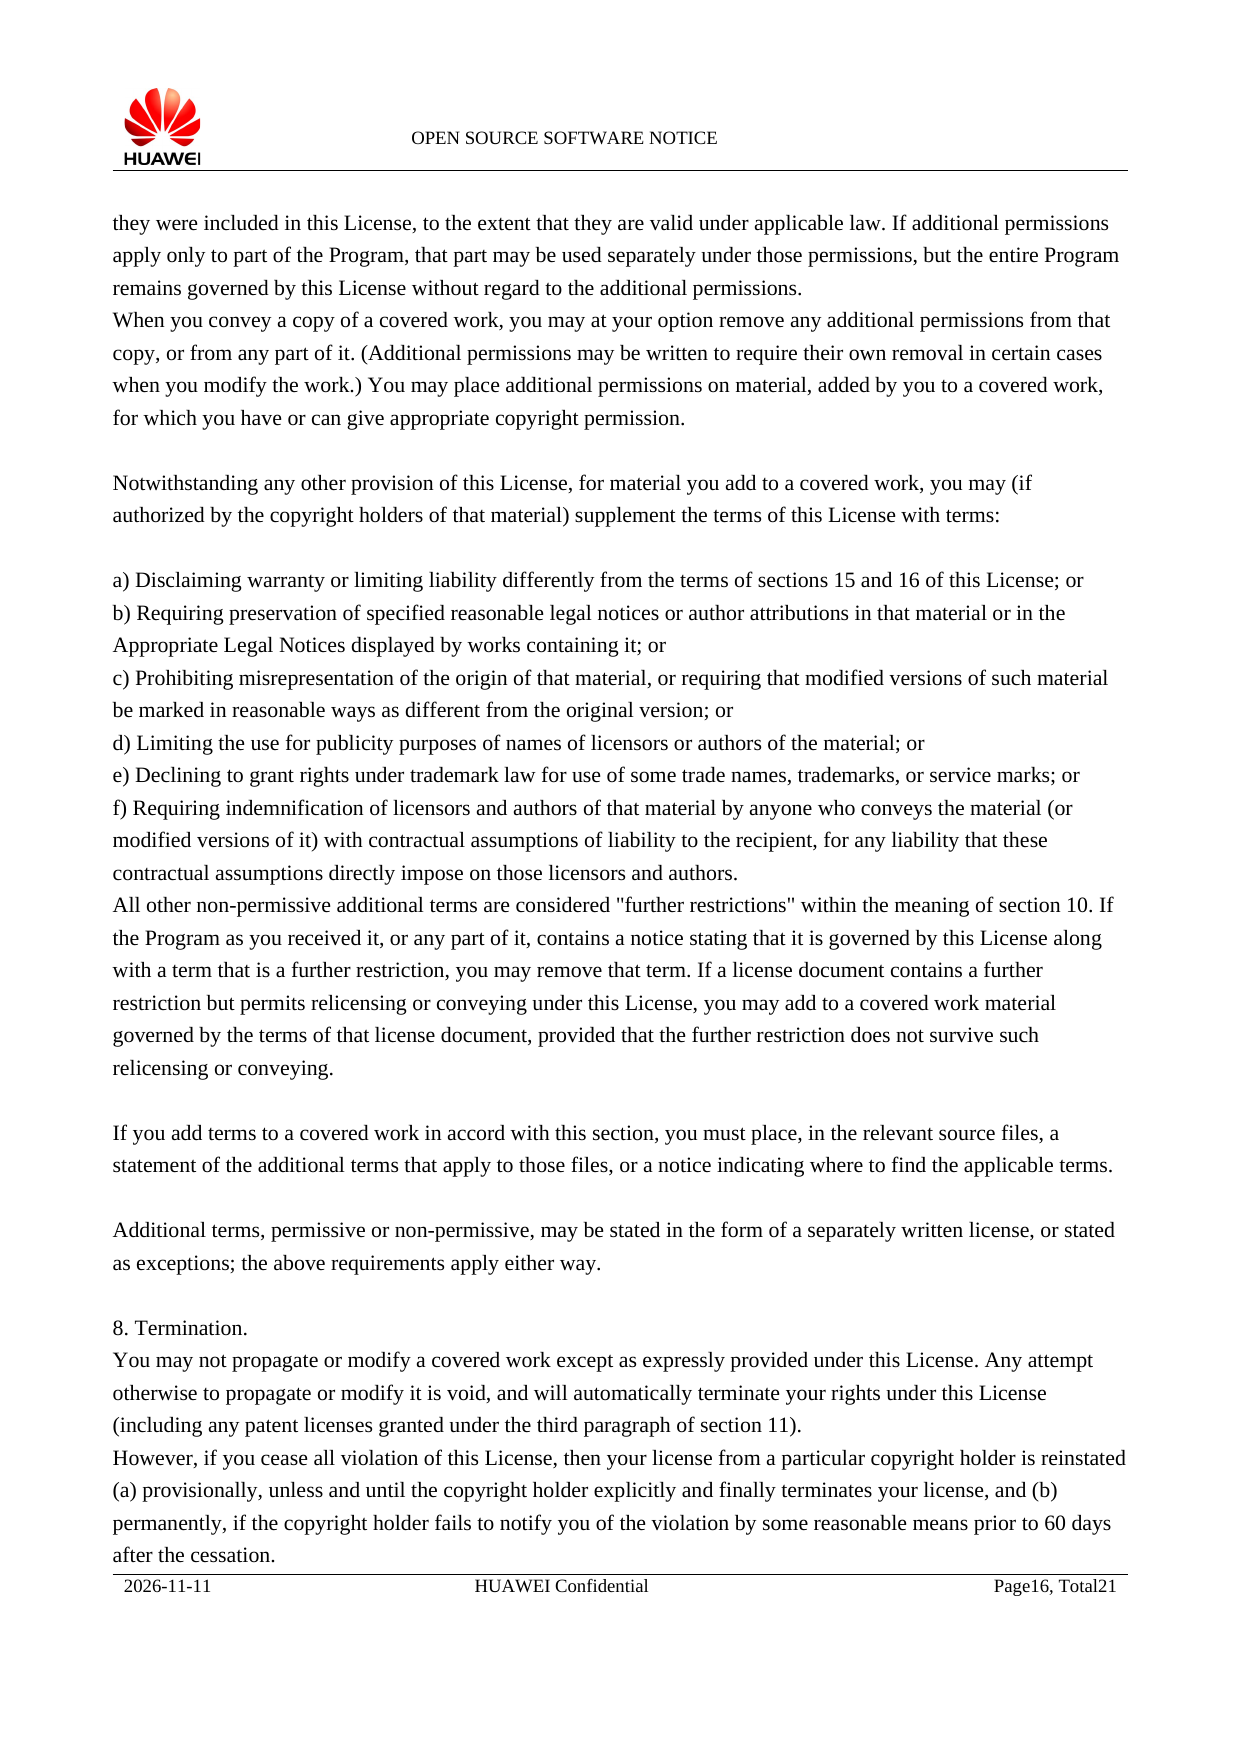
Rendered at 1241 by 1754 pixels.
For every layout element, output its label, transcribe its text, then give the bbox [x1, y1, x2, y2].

picture [124, 88, 201, 165]
